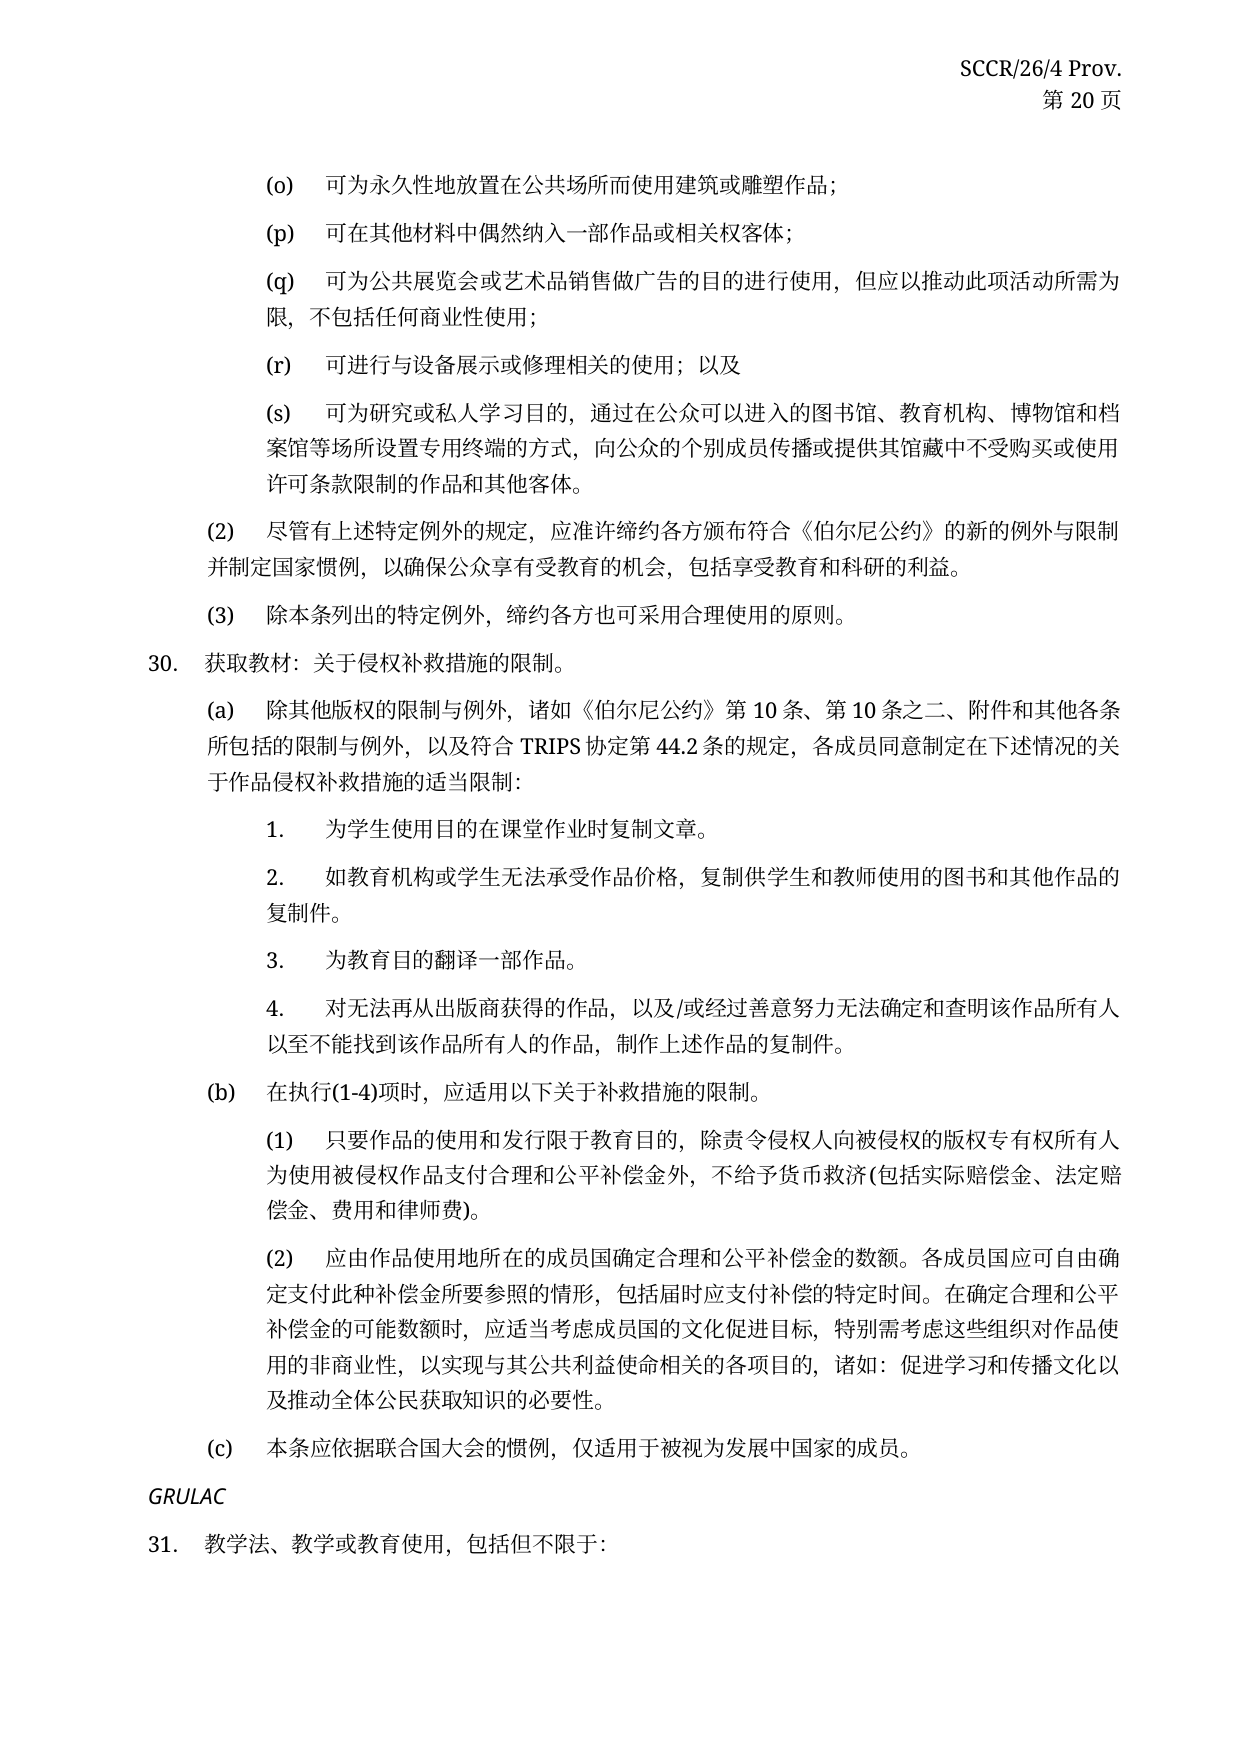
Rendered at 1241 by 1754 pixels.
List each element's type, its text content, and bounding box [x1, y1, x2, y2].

text (s) 可为研究或私人学习目的，通过在公众可以进入的图书馆、教育机构、博物馆和档案馆等场所设置专用终端的方式，向公众的个别成员传播或提供其馆藏中不受购买或使用许可条款限制的作品和其他客体。 [266, 392, 1122, 498]
text GRULAC [148, 1475, 1122, 1511]
text ． 教学法、教学或教育使用，包括但不限于： [148, 1523, 1122, 1559]
text ． 获取教材：关于侵权补救措施的限制。 [148, 642, 1122, 677]
text (b) 在执行(1-4)项时，应适用以下关于补救措施的限制。 [207, 1071, 1122, 1107]
text (2) 应由作品使用地所在的成员国确定合理和公平补偿金的数额。各成员国应可自由确定支付此种补偿金所要参照的情形，包括届时应支付补偿的特定时间。在确定合理和公平补偿金的可能数额时，应适当考虑成员国的文化促进目标，特别需考虑这些组织对作品使用的非商业性，以实现与其公共利益使命相关的各项目的，诸如：促进学习和传播文化以及推动全体公民获取知识的必要性。 [266, 1238, 1122, 1415]
text (1) 只要作品的使用和发行限于教育目的，除责令侵权人向被侵权的版权专有权所有人为使用被侵权作品支付合理和公平补偿金外，不给予货币救济(包括实际赔偿金、法定赔偿金、费用和律师费)。 [266, 1119, 1122, 1225]
text (r) 可进行与设备展示或修理相关的使用；以及 [266, 344, 1122, 379]
text 2． 如教育机构或学生无法承受作品价格，复制供学生和教师使用的图书和其他作品的复制件。 [266, 857, 1122, 927]
text 3． 为教育目的翻译一部作品。 [266, 940, 1122, 975]
text (a) 除其他版权的限制与例外，诸如《伯尔尼公约》第10条、第10条之二、附件和其他各条所包括的限制与例外，以及符合TRIPS协定第44.2条的规定，各成员同意制定在下述情况的关于作品侵权补救措施的适当限制： [207, 690, 1122, 796]
text 4． 对无法再从出版商获得的作品，以及/或经过善意努力无法确定和查明该作品所有人以至不能找到该作品所有人的作品，制作上述作品的复制件。 [266, 988, 1122, 1059]
text (3) 除本条列出的特定例外，缔约各方也可采用合理使用的原则。 [207, 594, 1122, 629]
text 1． 为学生使用目的在课堂作业时复制文章。 [266, 809, 1122, 844]
text (q) 可为公共展览会或艺术品销售做广告的目的进行使用，但应以推动此项活动所需为限，不包括任何商业性使用； [266, 261, 1122, 332]
text (c) 本条应依据联合国大会的惯例，仅适用于被视为发展中国家的成员。 [207, 1427, 1122, 1463]
text (p) 可在其他材料中偶然纳入一部作品或相关权客体； [266, 213, 1122, 248]
text (o) 可为永久性地放置在公共场所而使用建筑或雕塑作品； [266, 165, 1122, 200]
text (2) 尽管有上述特定例外的规定，应准许缔约各方颁布符合《伯尔尼公约》的新的例外与限制并制定国家惯例，以确保公众享有受教育的机会，包括享受教育和科研的利益。 [207, 511, 1122, 582]
